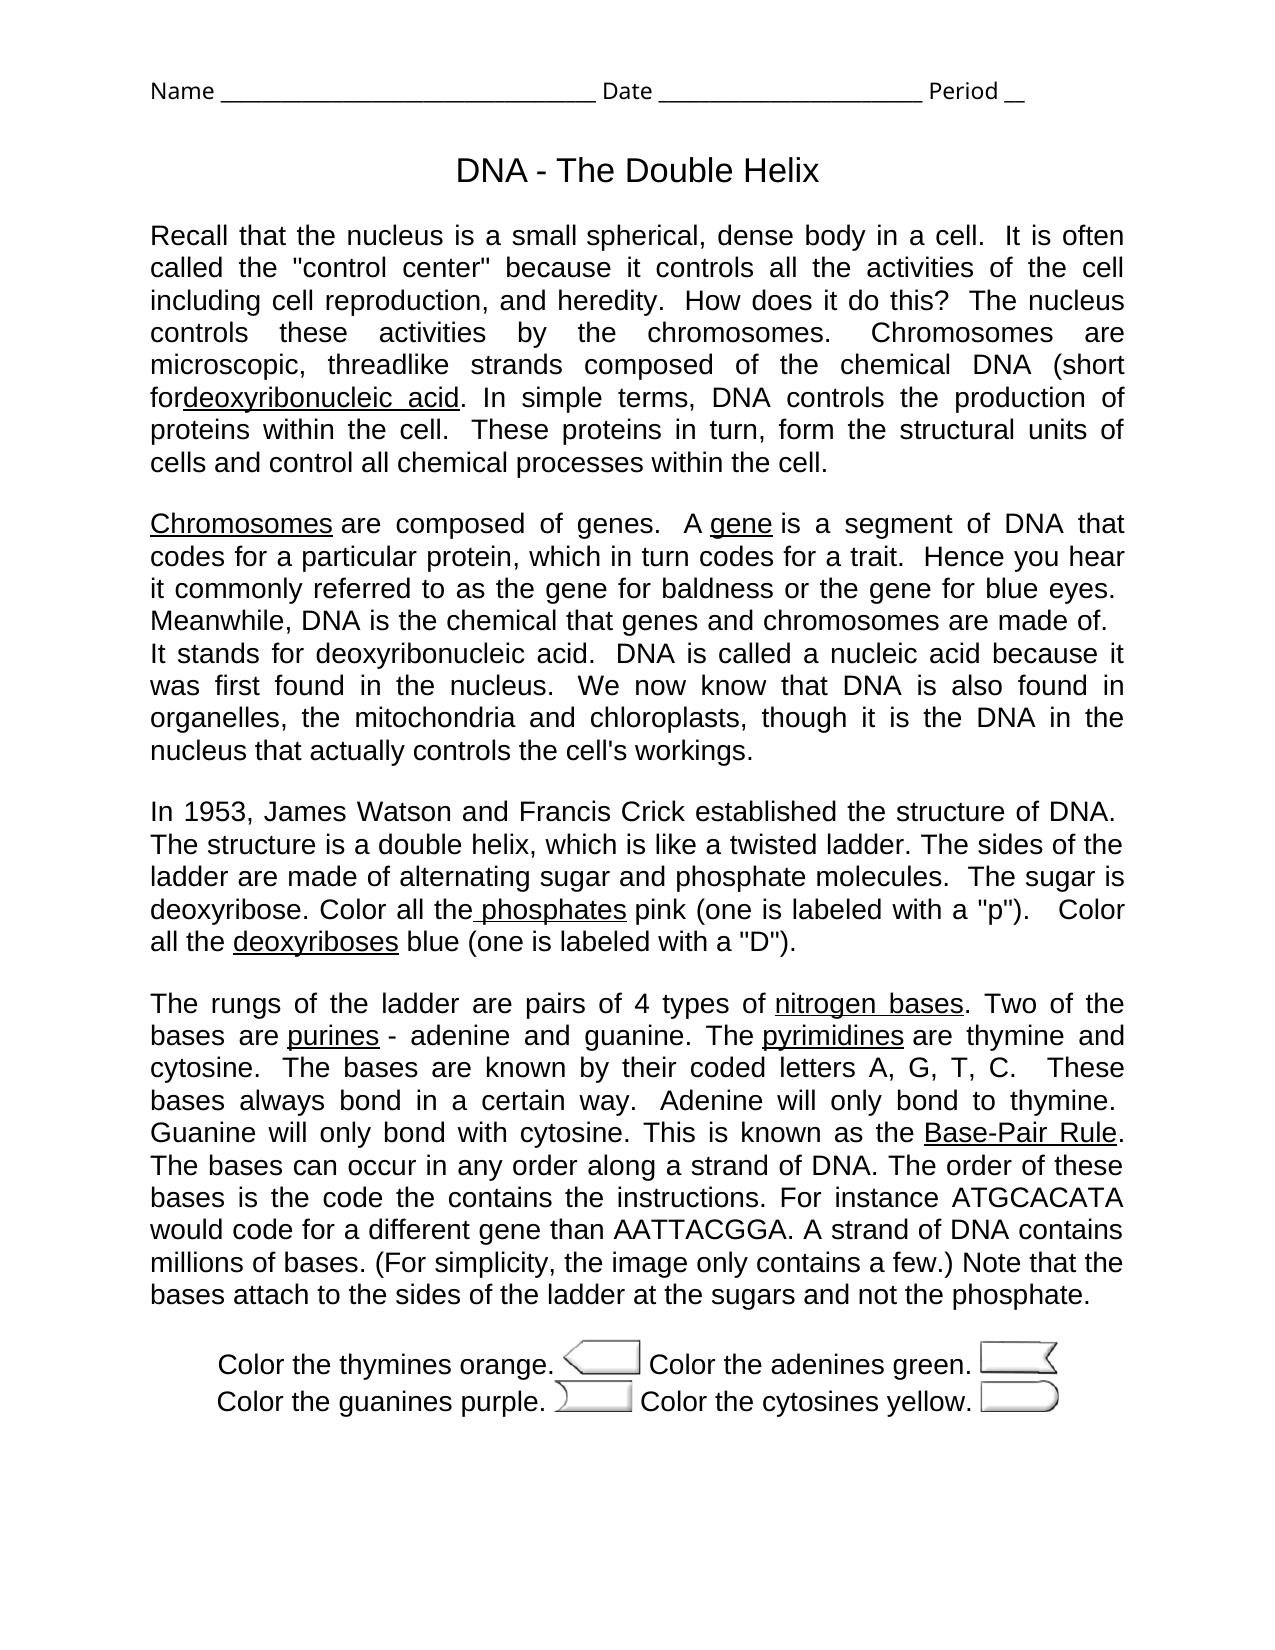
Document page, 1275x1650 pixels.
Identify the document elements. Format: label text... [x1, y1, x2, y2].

text Recall that the nucleus is a small spherical, dense body in a cell. It is often called the "control center" because it controls all the activities of the cell including cell reproduction, and heredity. How does it do this? The nucleus controls these activities by the chromosomes. Chromosomes are microscopic, threadlike strands composed of the chemical DNA (short fordeoxyribonucleic acid. In simple terms, DNA controls the production of proteins within the cell. These proteins in turn, form the structural units of cells and control all chemical processes within the cell. [150, 219, 1125, 478]
picture [980, 1380, 1059, 1412]
text In 1953, James Watson and Francis Crick established the structure of DNA. The structure is a double helix, which is like a twisted ladder. The sides of the ladder are made of alternating sugar and phosphate molecules. The sugar is deoxyribose. Color all the phosphates pink (one is labeled with a "p"). Color all the deoxyriboses blue (one is labeled with a "D"). [150, 795, 1125, 957]
picture [554, 1380, 633, 1412]
text Color the thymines orange. Color the adenines green. Color the guanines purple. Color the cytosines yellow. [150, 1340, 1125, 1418]
text Chromosomes are composed of genes. A gene is a segment of DNA that codes for a particular protein, which in turn codes for a trait. Hence you hear it commonly referred to as the gene for baldness or the gene for blue eyes. Meanwhile, DNA is the chemical that genes and chromosomes are made of. It stands for deoxyribonucleic acid. DNA is called a nucleic acid because it was first found in the nucleus. We now know that DNA is also found in organelles, the mitochondria and chloroplasts, though it is the DNA in the nucleus that actually controls the cell's workings. [150, 507, 1125, 766]
picture [562, 1339, 641, 1375]
text The rungs of the ladder are pairs of 4 types of nitrogen bases. Two of the bases are purines - adenine and guanine. The pyrimidines are thymine and cytosine. The bases are known by their coded letters A, G, T, C. These bases always bond in a certain way. Adenine will only bond to thymine. Guanine will only bond with cytosine. This is known as the Base-Pair Rule. The bases can occur in any order along a strand of DNA. The order of these bases is the code the contains the instructions. For instance ATGCACATA would code for a different gene than AATTACGGA. A strand of DNA contains millions of bases. (For simplicity, the image only contains a few.) Note that the bases attach to the sides of the ladder at the sugars and not the phosphate. [150, 987, 1125, 1311]
picture [979, 1339, 1058, 1375]
text DNA - The Double Helix [150, 150, 1125, 189]
